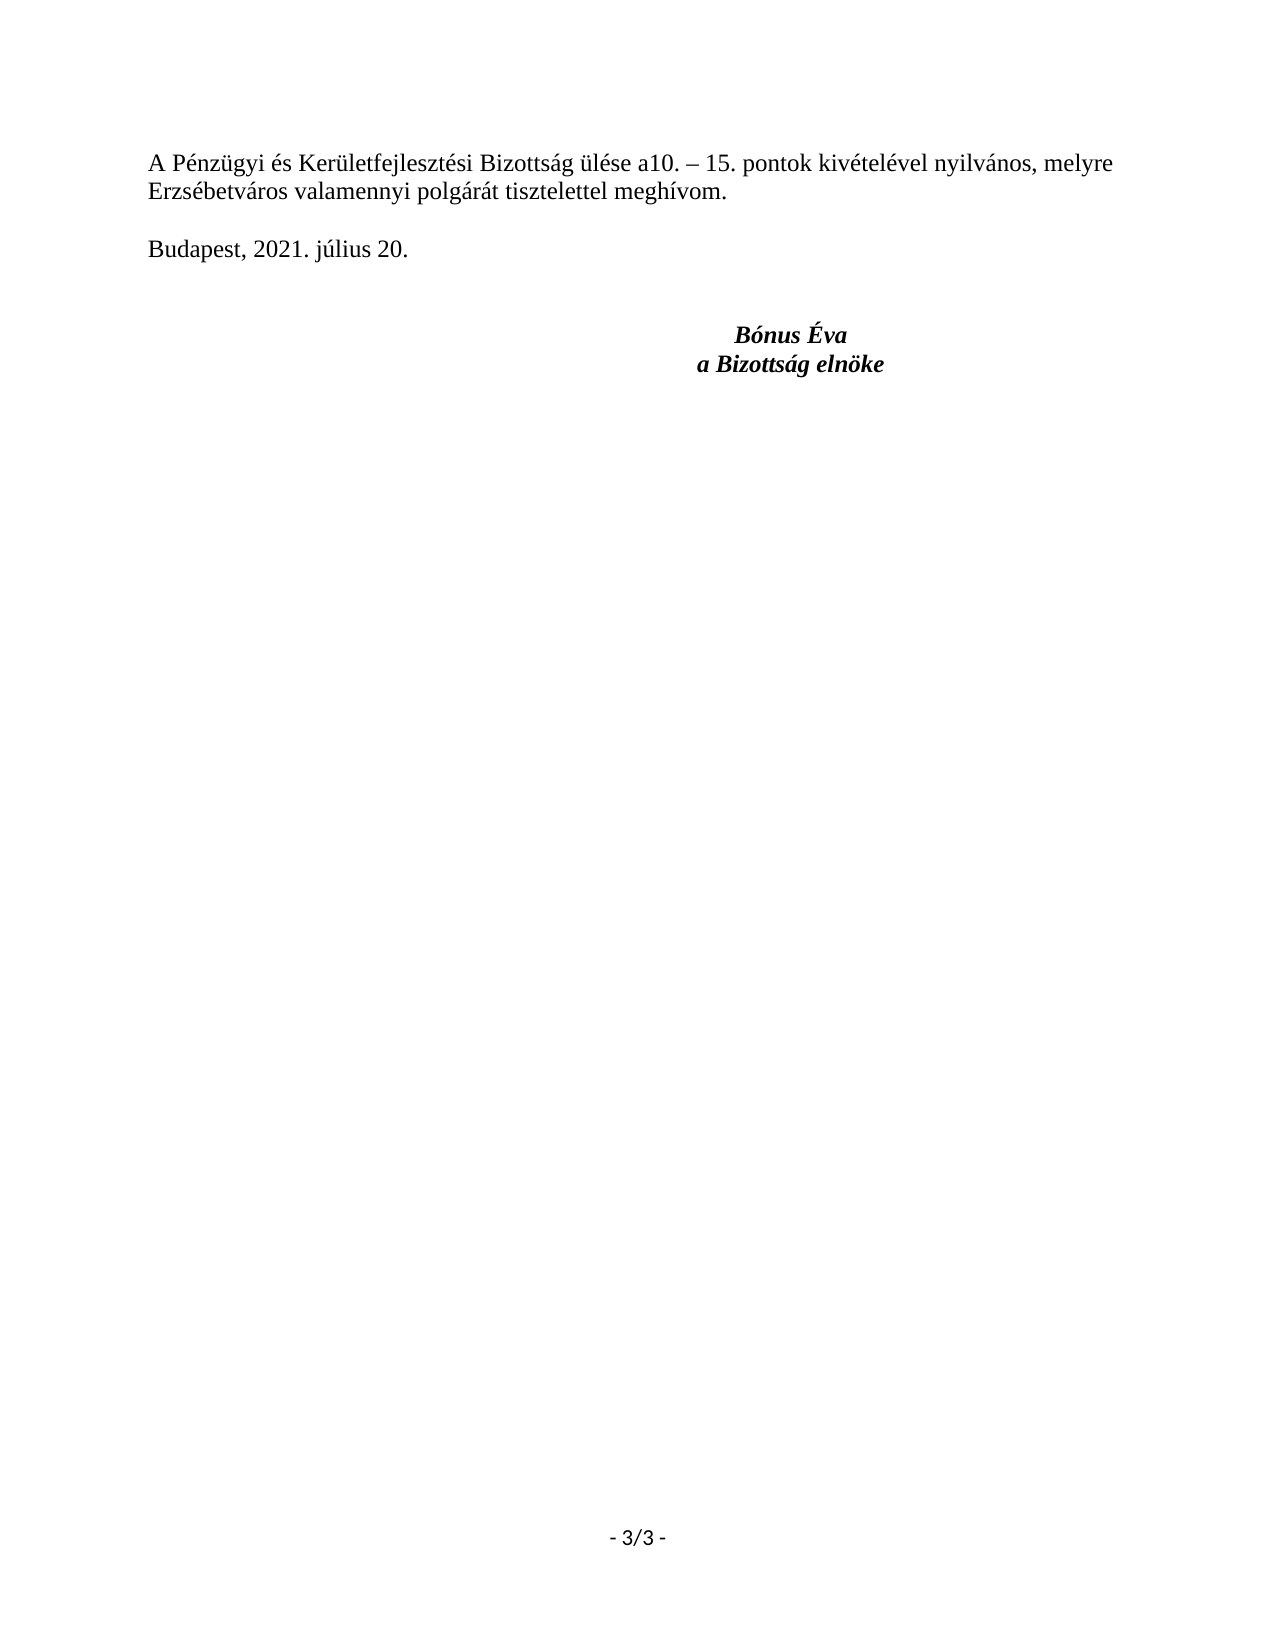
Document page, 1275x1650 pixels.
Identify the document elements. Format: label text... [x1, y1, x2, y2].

text Budapest, 2021. július 20. [148, 234, 1127, 263]
text a Bizottság elnöke [648, 349, 934, 378]
text A Pénzügyi és Kerületfejlesztési Bizottság ülése a10. – 15. pontok kivételével nyilvános, melyre Erzsébetváros valamennyi polgárát tisztelettel meghívom. [148, 148, 1127, 205]
text Bónus Éva [648, 320, 934, 349]
